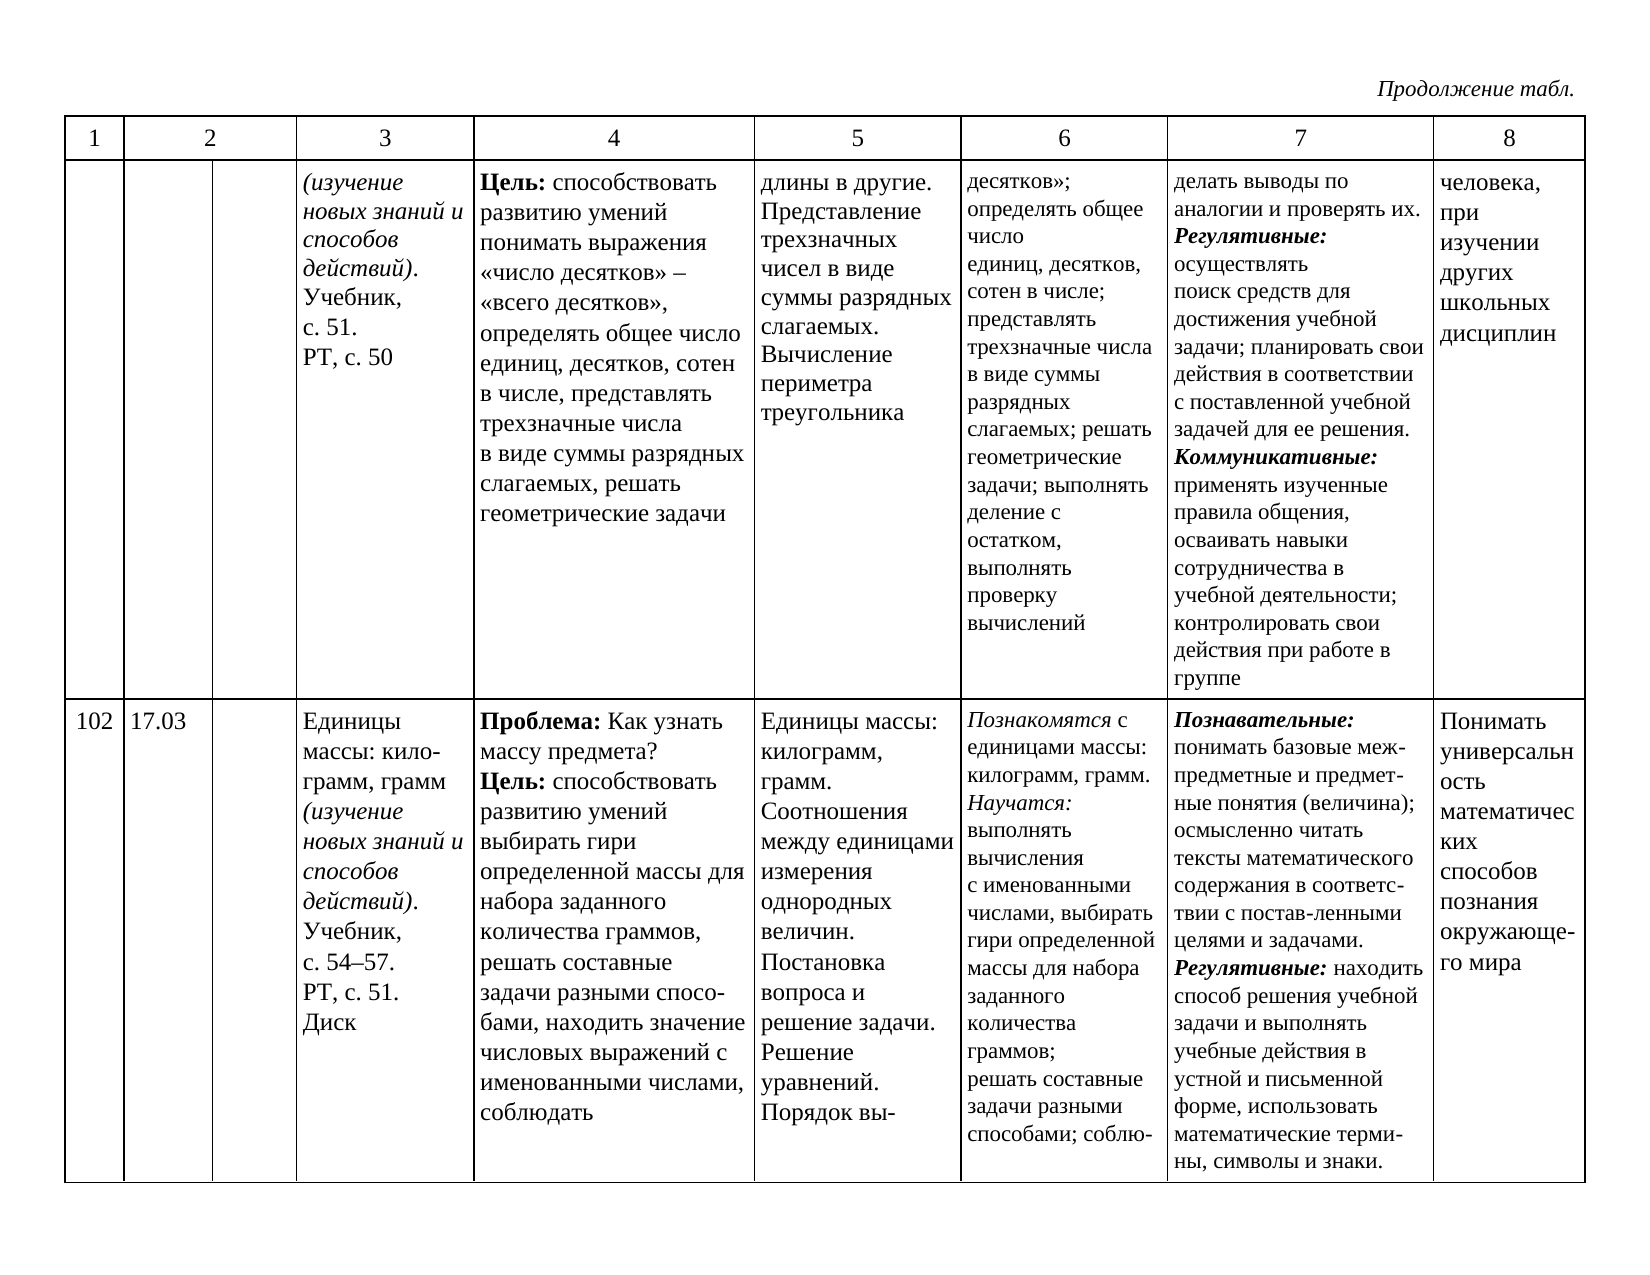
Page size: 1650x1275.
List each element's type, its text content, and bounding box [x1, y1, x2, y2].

table_cell [213, 161, 296, 698]
table_cell Познакомятся с единицами массы: килограмм, грамм. Научатся: выполнять вычисления с именованными числами, выбирать гири определенной массы для набора заданного количества граммов; решать составные задачи разными способами; соблю- [962, 700, 1167, 1181]
table_header 2 [125, 117, 296, 159]
table_header 3 [297, 117, 473, 159]
table_cell Понимать универсальность математических способов познания окружающе-го мира [1434, 700, 1584, 1181]
table_cell Единицы массы: кило-грамм, грамм (изучение новых знаний и способов действий). Учебник, с. 54–57. РТ, с. 51. Диск [297, 700, 473, 1181]
table_cell (изучение новых знаний и способов действий). Учебник, с. 51. РТ, с. 50 [297, 161, 473, 698]
table_cell Единицы массы: килограмм, грамм. Соотношения между единицами измерения однородных величин. Постановка вопроса и решение задачи. Решение уравнений. Порядок вы- [755, 700, 960, 1181]
table_cell 102 [66, 700, 123, 1181]
table_cell [213, 700, 296, 1181]
text Продолжение табл. [75, 75, 1575, 101]
table_header 4 [475, 117, 754, 159]
table_cell [125, 161, 212, 698]
table_cell 17.03 [125, 700, 212, 1181]
table_header 7 [1168, 117, 1433, 159]
table_cell Познавательные: понимать базовые меж-предметные и предмет-ные понятия (величина); осмысленно читать тексты математического содержания в соответс-твии с постав-ленными целями и задачами. Регулятивные: находить способ решения учебной задачи и выполнять учебные действия в устной и письменной форме, использовать математические терми-ны, символы и знаки. [1168, 700, 1433, 1181]
table_header 6 [962, 117, 1167, 159]
table_cell человека, при изучении других школьных дисциплин [1434, 161, 1584, 698]
table_cell делать выводы по аналогии и проверять их. Регулятивные: осуществлять поиск средств для достижения учебной задачи; планировать свои действия в соответствии с поставленной учебной задачей для ее решения. Коммуникативные: применять изученные правила общения, осваивать навыки сотрудничества в учебной деятельности; контролировать свои действия при работе в группе [1168, 161, 1433, 698]
table_cell [66, 161, 123, 698]
table_cell Проблема: Как узнать массу предмета? Цель: способствовать развитию умений выбирать гири определенной массы для набора заданного количества граммов, решать составные задачи разными спосо-бами, находить значение числовых выражений с именованными числами, соблюдать [475, 700, 754, 1181]
table_cell Цель: способствовать развитию умений понимать выражения «число десятков» – «всего десятков», определять общее число единиц, десятков, сотен в числе, представлять трехзначные числа в виде суммы разрядных слагаемых, решать геометрические задачи [475, 161, 754, 698]
table_header 8 [1434, 117, 1584, 159]
table_header 5 [755, 117, 960, 159]
table_cell длины в другие. Представление трехзначных чисел в виде суммы разрядных слагаемых. Вычисление периметра треугольника [755, 161, 960, 698]
table_cell десятков»; определять общее число единиц, десятков, сотен в числе; представлять трехзначные числа в виде суммы разрядных слагаемых; решать геометрические задачи; выполнять деление с остатком, выполнять проверку вычислений [962, 161, 1167, 698]
table_header 1 [66, 117, 123, 159]
